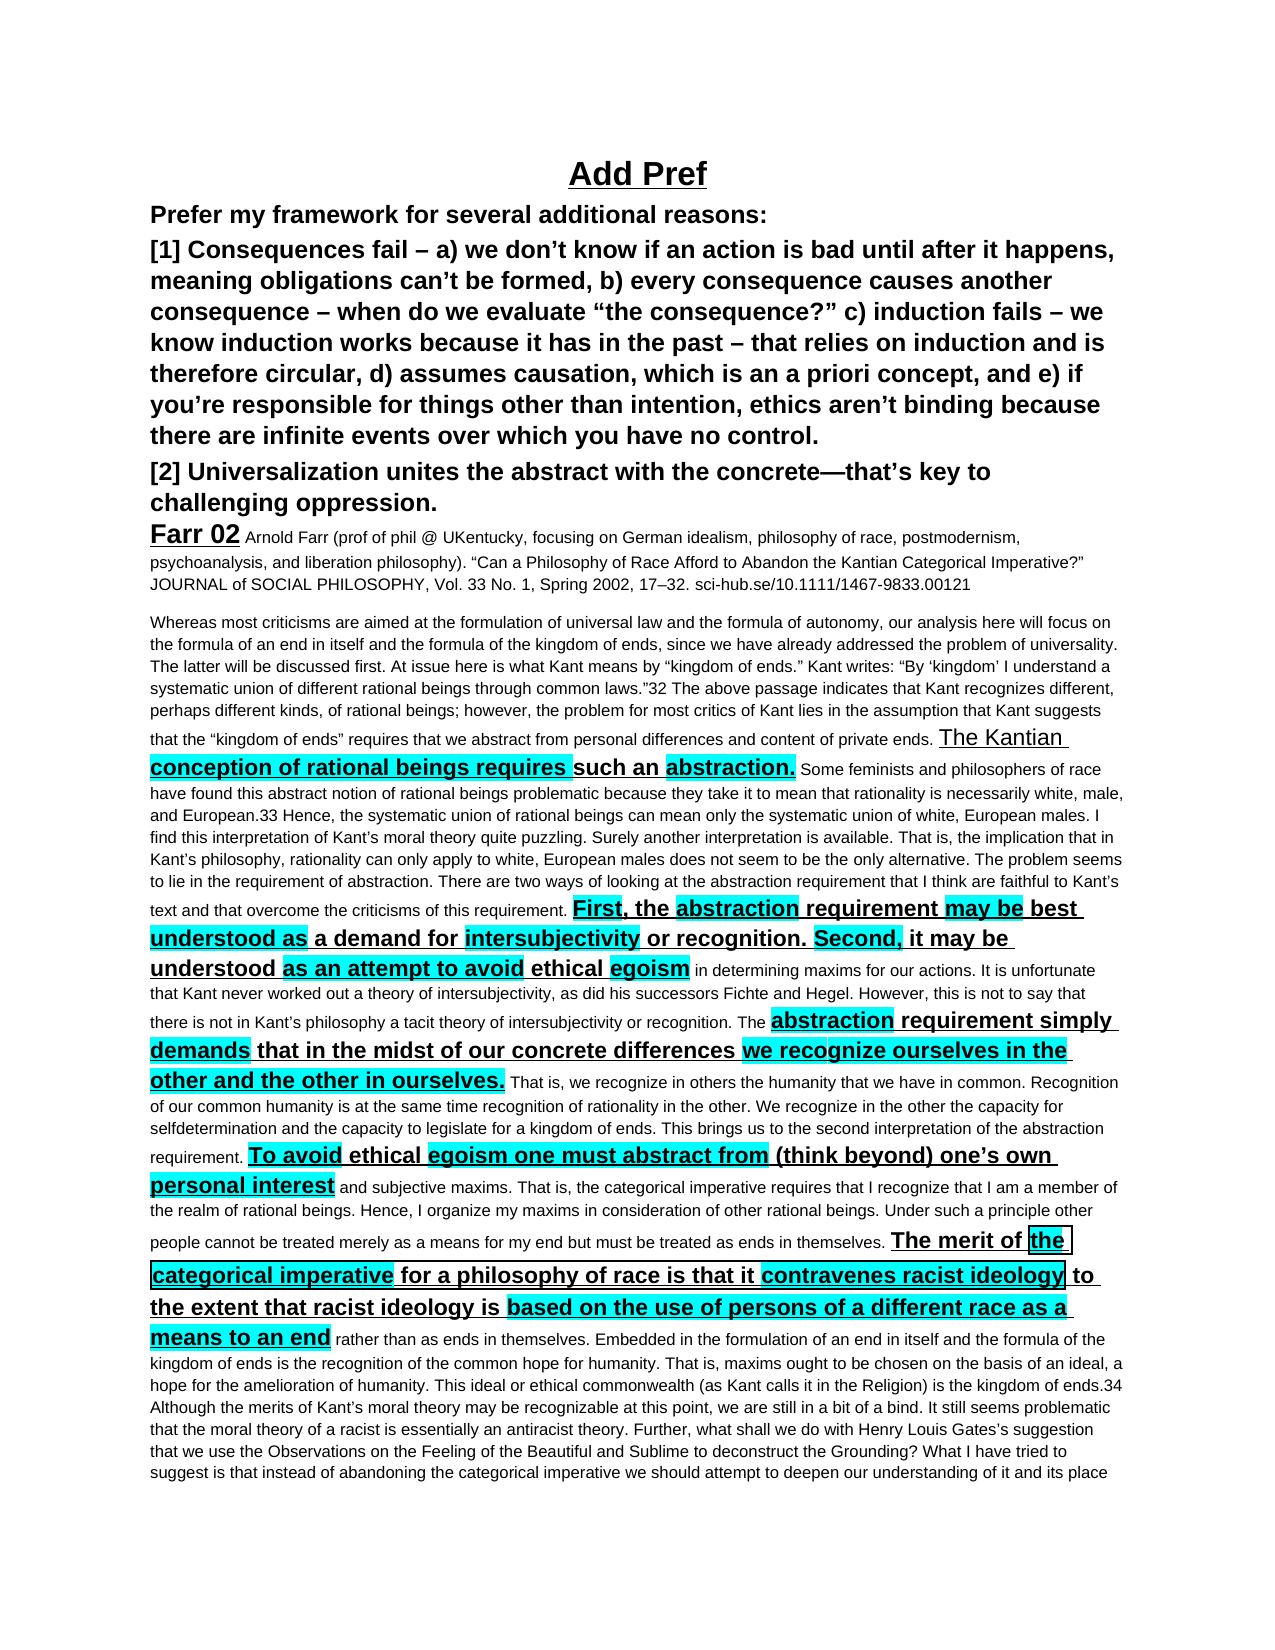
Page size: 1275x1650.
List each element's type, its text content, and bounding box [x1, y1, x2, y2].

subtitle Prefer my framework for several additional reasons: [150, 200, 1125, 228]
subtitle [1] Consequences fail – a) we don’t know if an action is bad until after it happens, meaning obligations can’t be formed, b) every consequence causes another consequence – when do we evaluate “the consequence?” c) induction fails – we know induction works because it has in the past – that relies on induction and is therefore circular, d) assumes causation, which is an a priori concept, and e) if you’re responsible for things other than intention, ethics aren’t binding because there are infinite events over which you have no control. [150, 235, 1125, 450]
subtitle Add Pref [150, 154, 1125, 193]
text Farr 02 Arnold Farr (prof of phil @ UKentucky, focusing on German idealism, philosophy of race, postmodernism, psychoanalysis, and liberation philosophy). “Can a Philosophy of Race Afford to Abandon the Kantian Categorical Imperative?” JOURNAL of SOCIAL PHILOSOPHY, Vol. 33 No. 1, Spring 2002, 17–32. sci-hub.se/10.1111/1467-9833.00121 [150, 518, 1125, 594]
subtitle [2] Universalization unites the abstract with the concrete—that’s key to challenging oppression. [150, 456, 1125, 516]
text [150, 613, 1125, 1482]
